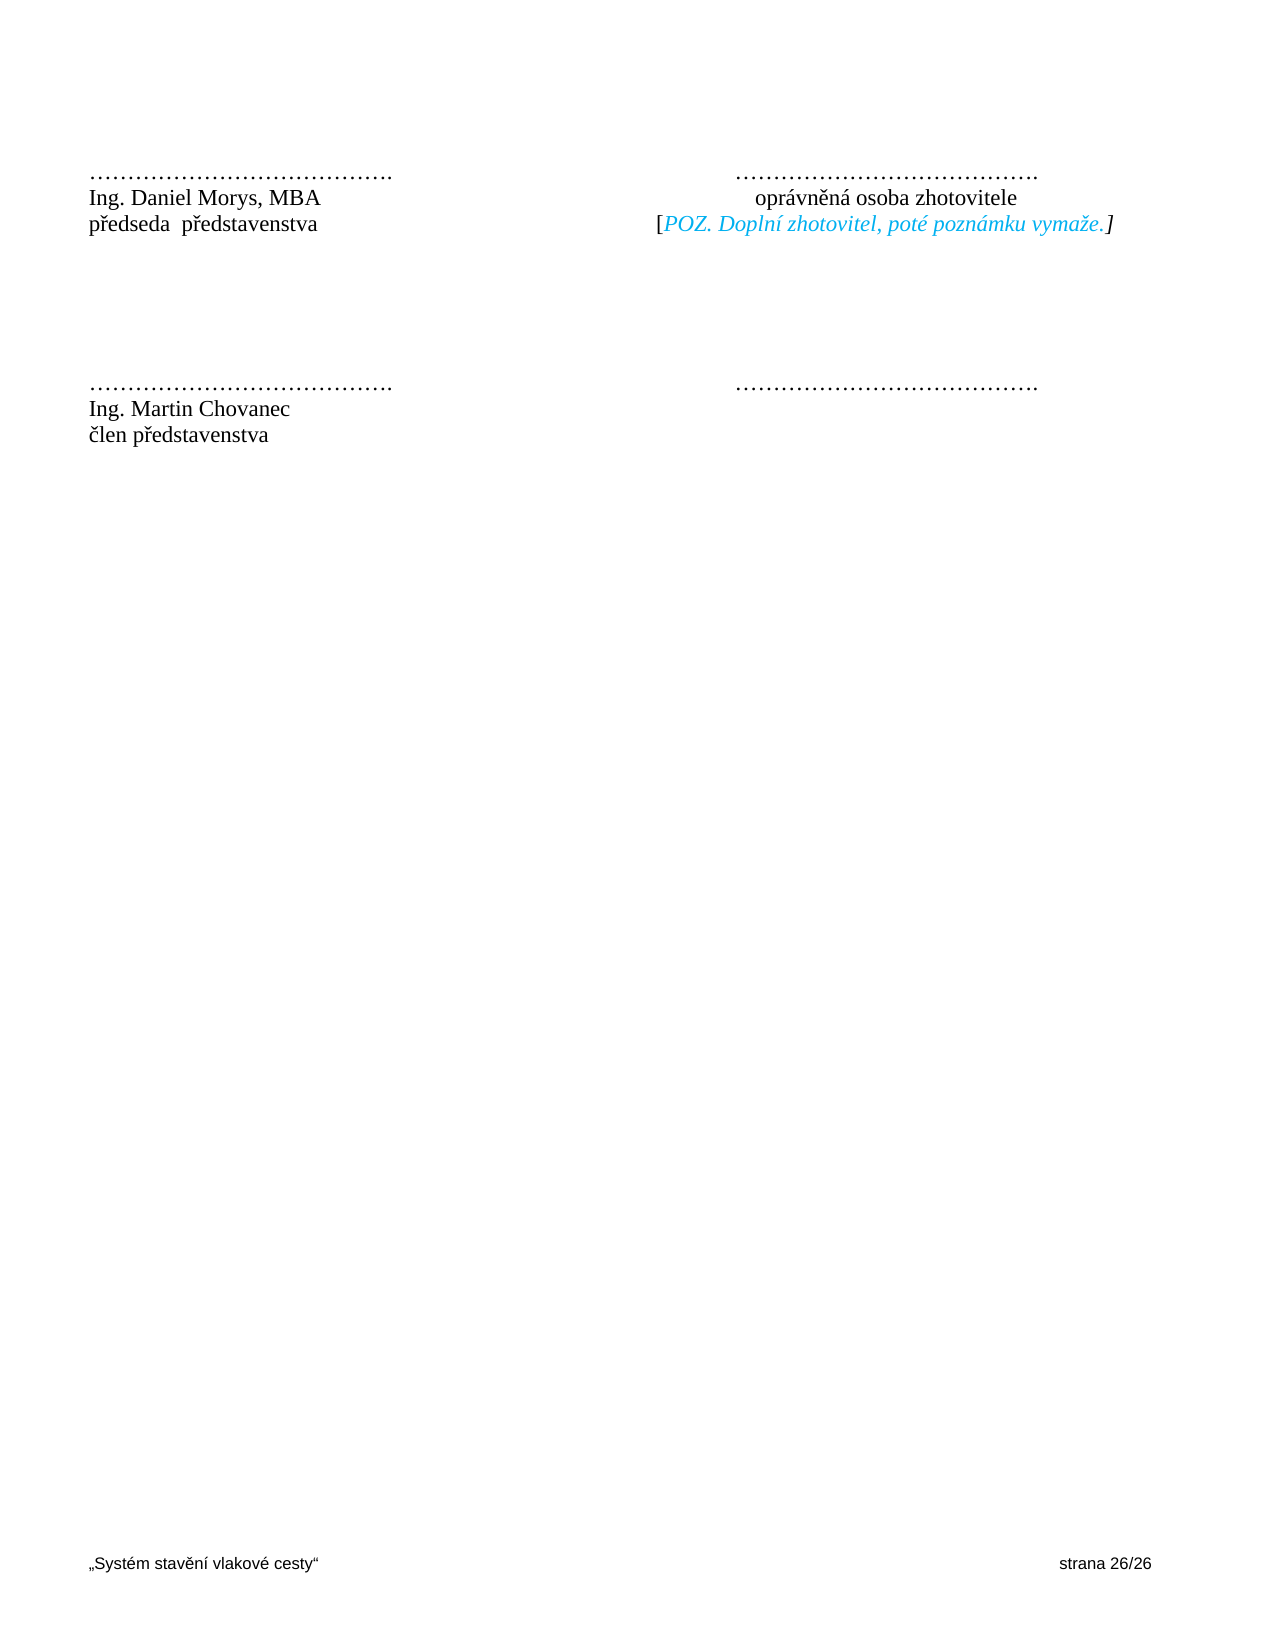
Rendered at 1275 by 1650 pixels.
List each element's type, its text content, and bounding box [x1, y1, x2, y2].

text člen představenstva [89, 421, 1186, 448]
text …………………………………. …………………………………. [89, 368, 1184, 395]
text předseda představenstva [POZ. Doplní zhotovitel, poté poznámku vymaže.] [89, 210, 1184, 237]
text …………………………………. …………………………………. [89, 158, 1184, 184]
text Ing. Martin Chovanec [89, 395, 1184, 421]
text Ing. Daniel Morys, MBA oprávněná osoba zhotovitele [89, 184, 1184, 210]
